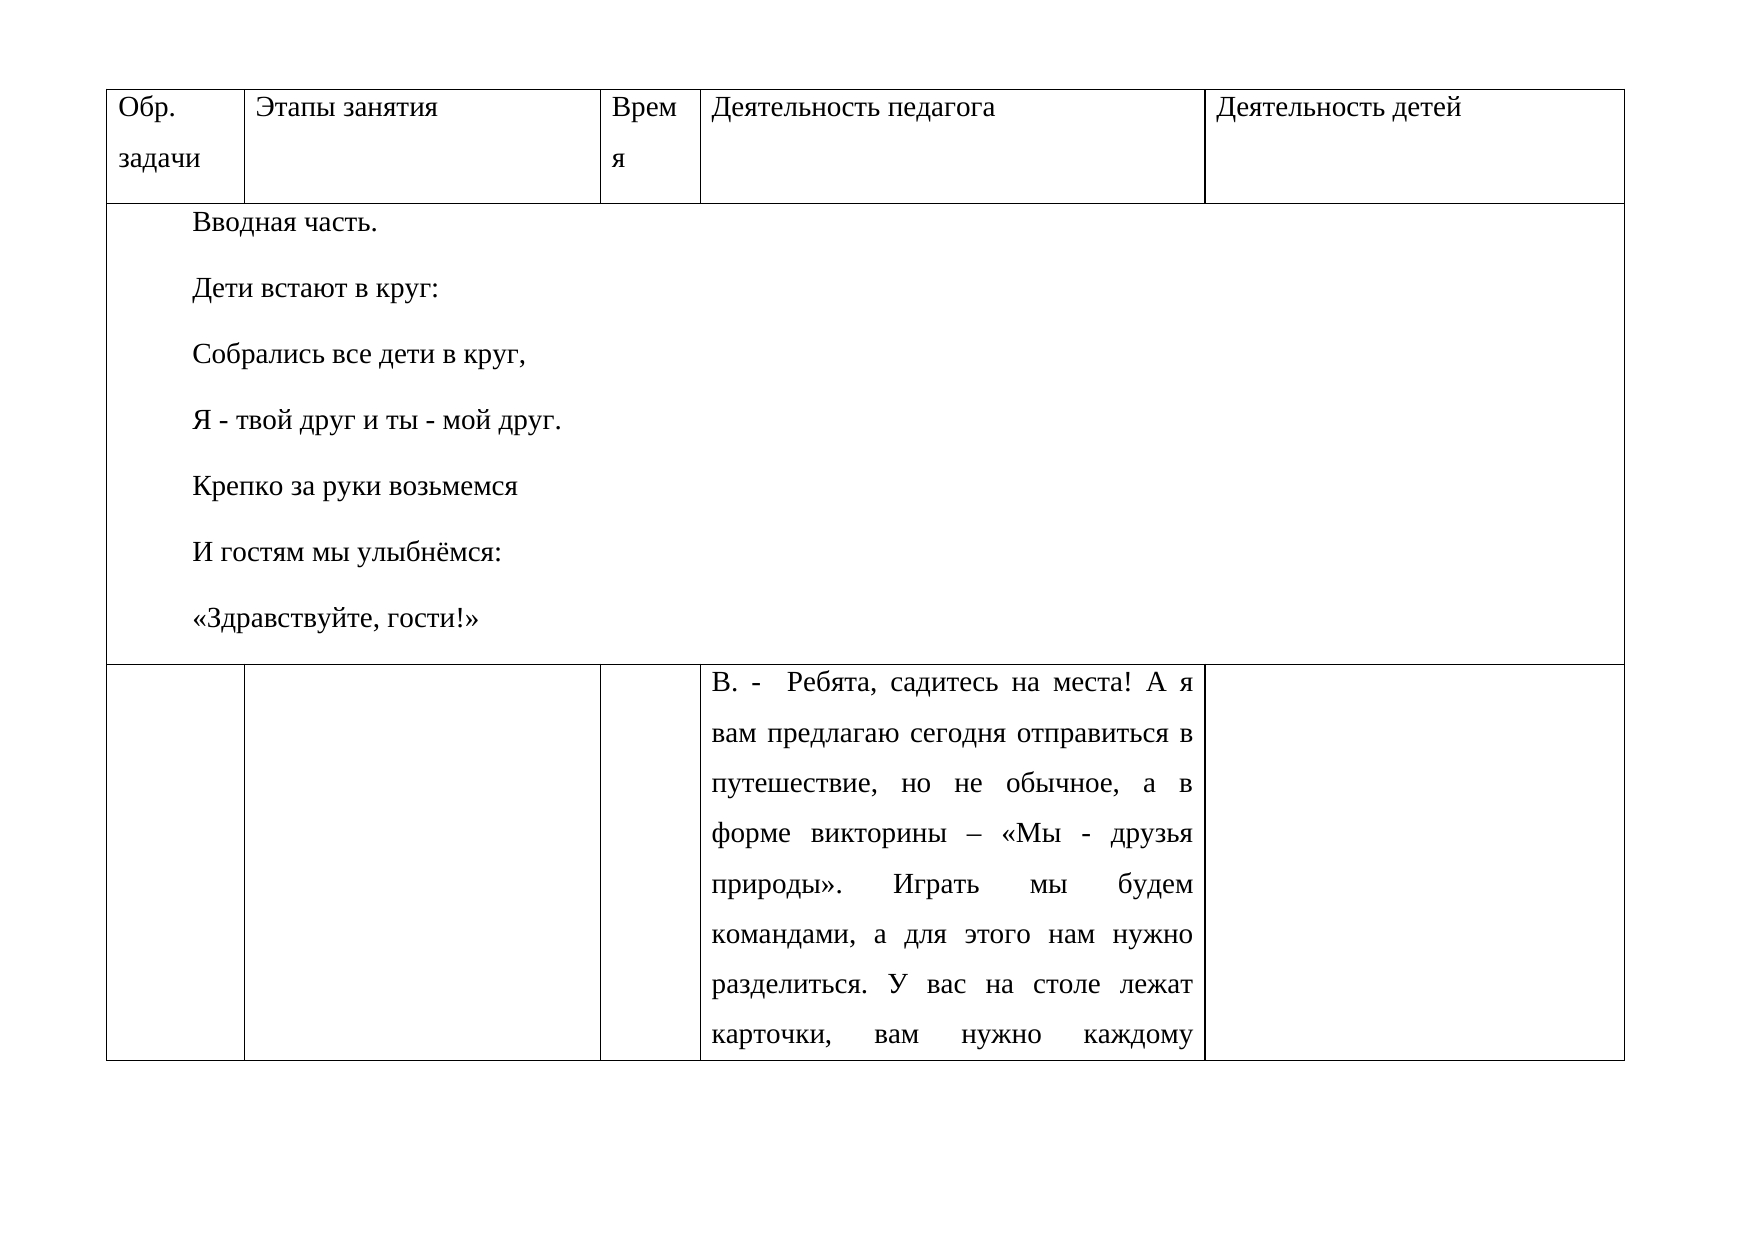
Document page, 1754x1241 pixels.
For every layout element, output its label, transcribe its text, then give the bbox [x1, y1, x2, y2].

table_header Деятельность педагога [701, 90, 1204, 203]
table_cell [1206, 665, 1624, 1060]
table_header Этапы занятия [245, 90, 600, 203]
table_cell Вводная часть. Дети встают в круг: Собрались все дети в круг, Я - твой друг и ты - мой друг. Крепко за руки возьмемся И гостям мы улыбнёмся: «Здравствуйте, гости!» [107, 204, 1624, 663]
table_cell [601, 665, 700, 1060]
table_header Время [601, 90, 700, 203]
table_header Деятельность детей [1206, 90, 1624, 203]
table_cell [107, 665, 244, 1060]
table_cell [701, 665, 1204, 1060]
table_cell [245, 665, 600, 1060]
table_header Обр. задачи [107, 90, 244, 203]
